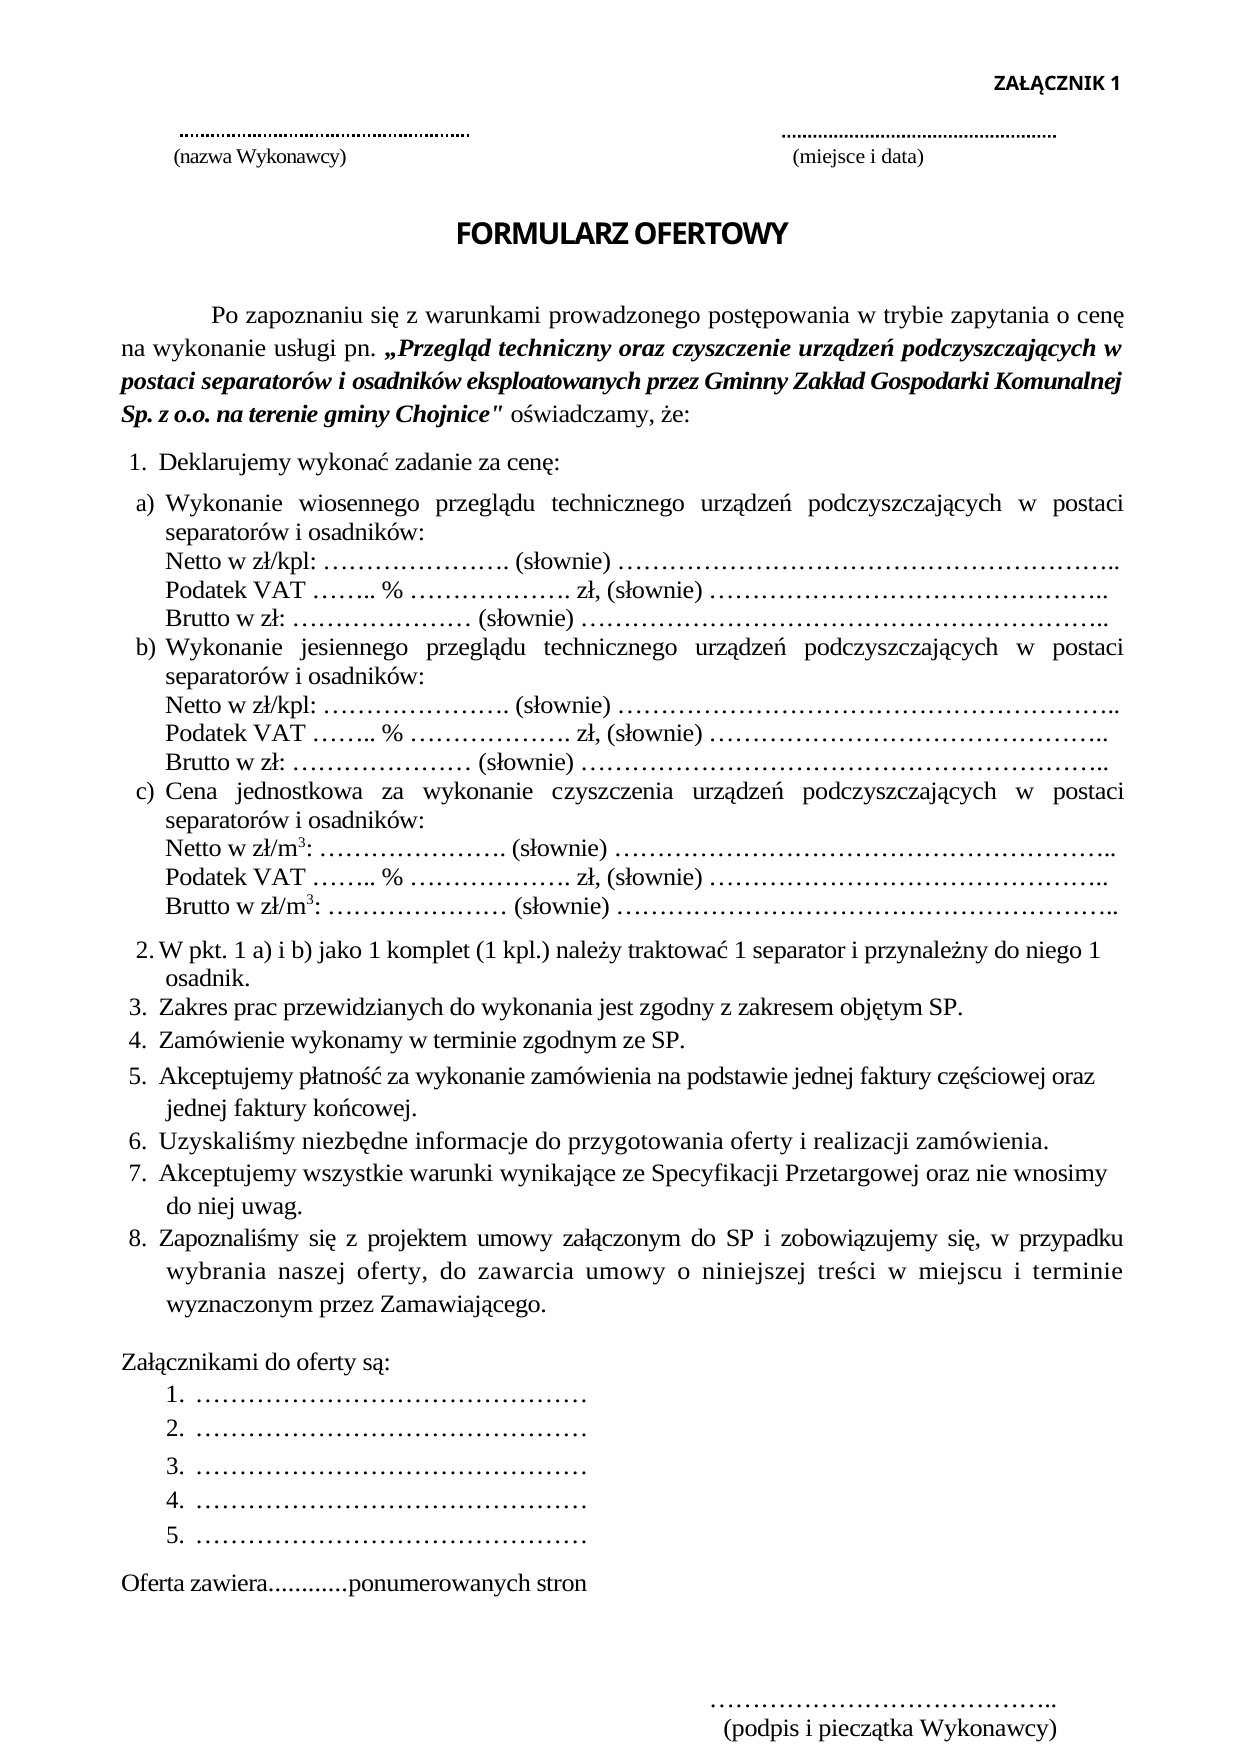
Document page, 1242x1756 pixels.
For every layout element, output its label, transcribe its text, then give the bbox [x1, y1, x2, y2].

text Podatek VAT …….. % ………………. zł, (słownie) ……………………………………….. [121, 575, 1125, 603]
list Cena jednostkowa za wykonanie czyszczenia urządzeń podczyszczających w postaci separatorów i osadników: [136, 776, 1125, 833]
text ………………………………….. [121, 1684, 1057, 1713]
text Podatek VAT …….. % ………………. zł, (słownie) ……………………………………….. [121, 718, 1125, 747]
text Załącznikami do oferty są: [121, 1347, 1125, 1376]
list Wykonanie jesiennego przeglądu technicznego urządzeń podczyszczających w postaci separatorów i osadników: [136, 632, 1125, 690]
list Deklarujemy wykonać zadanie za cenę: [128, 447, 1125, 476]
list Uzyskaliśmy niezbędne informacje do przygotowania oferty i realizacji zamówienia. [128, 1126, 1125, 1154]
text Netto w zł/kpl: …………………. (słownie) ………………………………………………….. [121, 690, 1125, 718]
text (podpis i pieczątka Wykonawcy) [121, 1713, 1058, 1741]
list Akceptujemy płatność za wykonanie zamówienia na podstawie jednej faktury częściowej oraz jednej faktury końcowej. [128, 1061, 1125, 1122]
list ……………………………………… [166, 1418, 1125, 1441]
text Netto w zł/m3: …………………. (słownie) ………………………………………………….. [121, 833, 1125, 862]
list Akceptujemy wszystkie warunki wynikające ze Specyfikacji Przetargowej oraz nie wnosimy do niej uwag. [128, 1158, 1125, 1219]
list Zapoznaliśmy się z projektem umowy załączonym do SP i zobowiązujemy się, w przypadku wybrania naszej oferty, do zawarcia umowy o niniejszej treści w miejscu i terminie wyznaczonym przez Zamawiającego. [128, 1223, 1125, 1318]
list ……………………………………… [166, 1490, 1125, 1513]
list W pkt. 1 a) i b) jako 1 komplet (1 kpl.) należy traktować 1 separator i przynależny do niego 1 osadnik. [136, 935, 1125, 992]
text Oferta zawiera ponumerowanych stron [121, 1568, 1125, 1596]
text Brutto w zł: ………………… (słownie) …………………………………………………….. [121, 603, 1125, 632]
list Zamówienie wykonamy w terminie zgodnym ze SP. [128, 1025, 1125, 1053]
text FORMULARZ OFERTOWY [121, 218, 1125, 251]
list ……………………………………… [166, 1456, 1125, 1478]
text Brutto w zł: ………………… (słownie) …………………………………………………….. [121, 747, 1125, 776]
text ZAŁĄCZNIK 1 [121, 69, 1121, 96]
text (nazwa Wykonawcy) (miejsce i data) [173, 144, 1125, 168]
text 1. ……………………………………… [165, 1383, 1125, 1407]
list ……………………………………… [166, 1524, 1125, 1549]
list Wykonanie wiosennego przeglądu technicznego urządzeń podczyszczających w postaci separatorów i osadników: [136, 488, 1125, 546]
text Po zapoznaniu się z warunkami prowadzonego postępowania w trybie zapytania o cenę na wykonanie usługi pn. „Przegląd techniczny oraz czyszczenie urządzeń podczyszczających w postaci separatorów i osadników eksploatowanych przez Gminny Zakład Gospodarki Komunalnej Sp. z o.o. na terenie gminy Chojnice" oświadczamy, że: [121, 300, 1125, 428]
text Brutto w zł/m3: ………………… (słownie) ………………………………………………….. [121, 891, 1125, 920]
text Podatek VAT …….. % ………………. zł, (słownie) ……………………………………….. [121, 862, 1125, 891]
text Netto w zł/kpl: …………………. (słownie) ………………………………………………….. [121, 546, 1125, 575]
list Zakres prac przewidzianych do wykonania jest zgodny z zakresem objętym SP. [128, 992, 1125, 1021]
